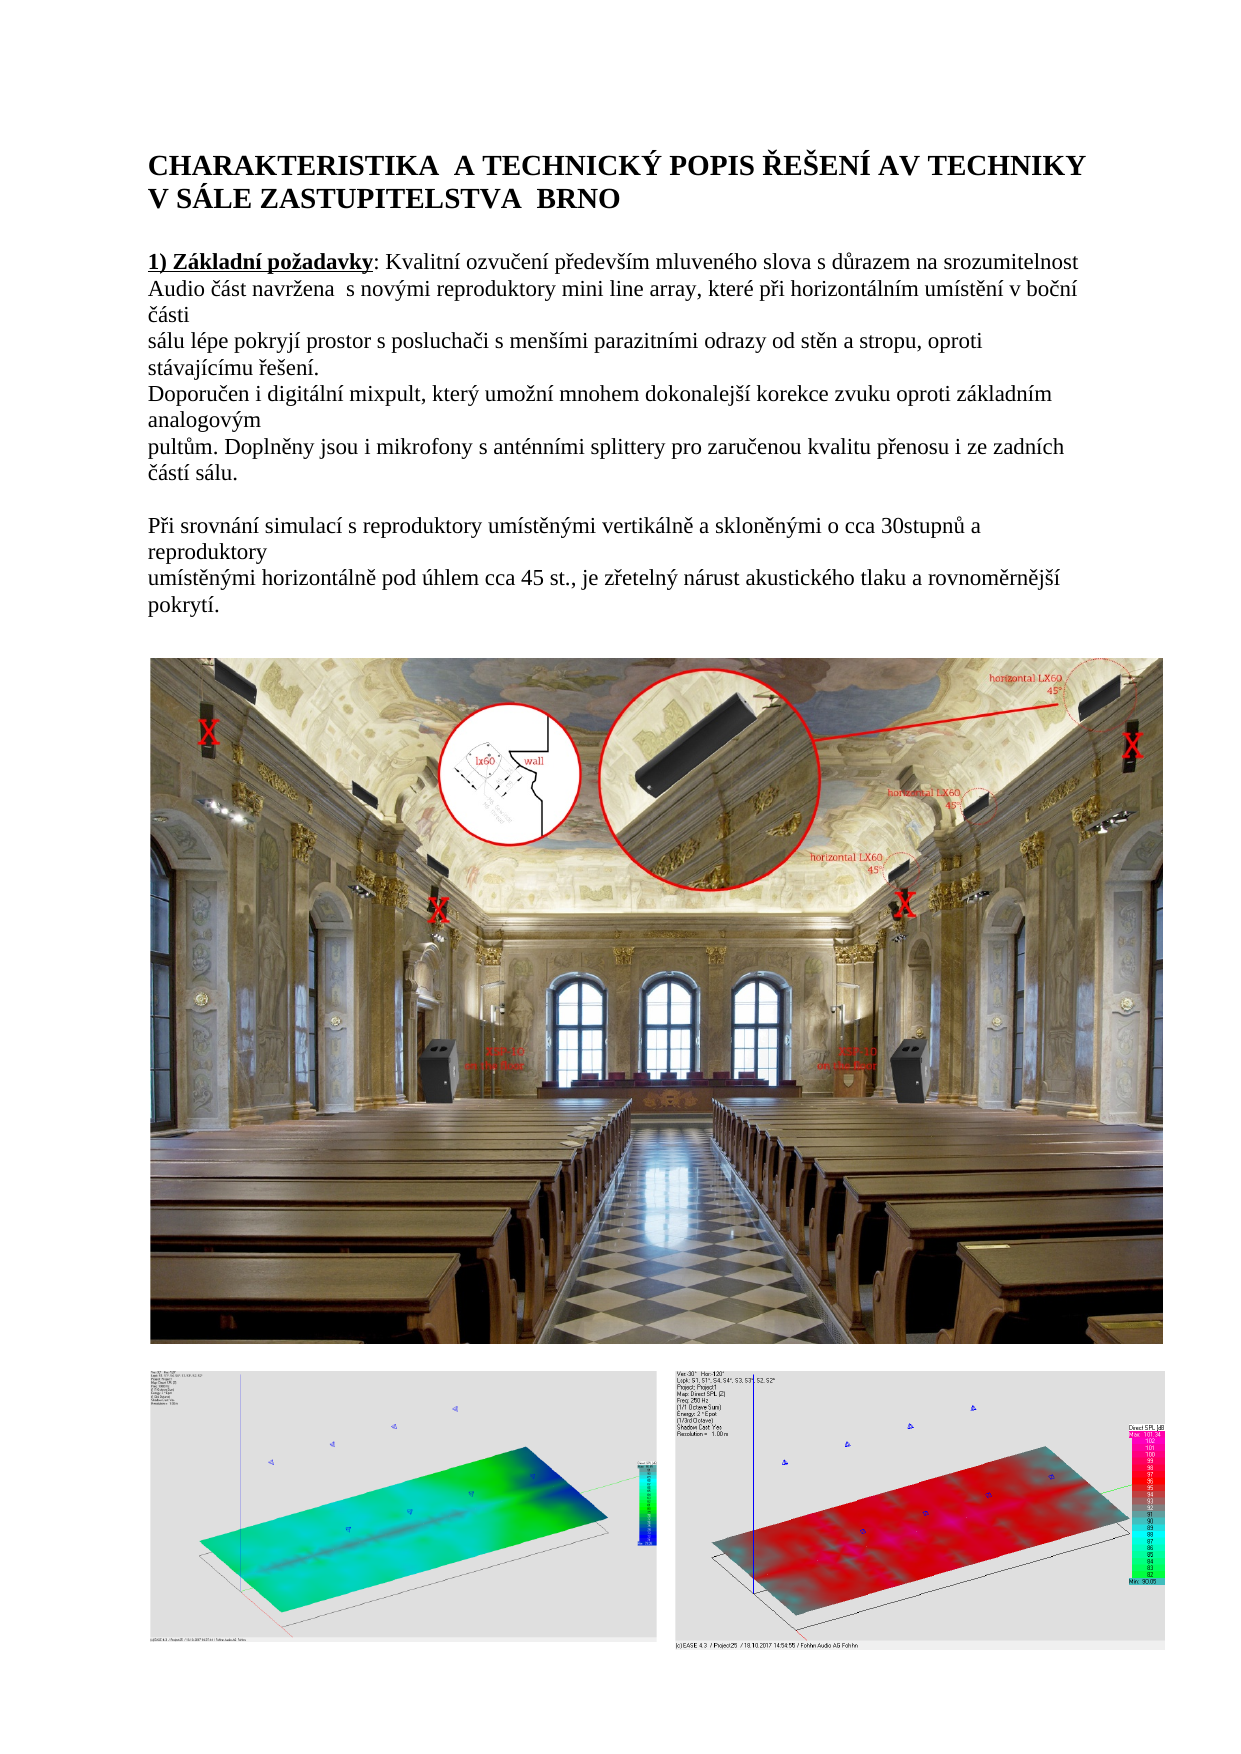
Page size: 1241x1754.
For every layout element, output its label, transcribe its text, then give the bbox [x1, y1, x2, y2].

text umístěnými horizontálně pod úhlem cca 45 st., je zřetelný nárust akustického tlaku a rovnoměrnější pokrytí. [148, 564, 1093, 617]
text sálu lépe pokryjí prostor s posluchači s menšími parazitními odrazy od stěn a stropu, oproti stávajícímu řešení. [148, 327, 1093, 380]
text Při srovnání simulací s reproduktory umístěnými vertikálně a skloněnými o cca 30stupnů a reproduktory [148, 512, 1093, 564]
text Audio část navržena s novými reproduktory mini line array, které při horizontálním umístění v boční části [148, 274, 1093, 327]
text Doporučen i digitální mixpult, který umožní mnohem dokonalejší korekce zvuku oproti základním analogovým [148, 380, 1093, 433]
picture [150, 658, 1163, 1344]
picture [675, 1371, 1165, 1650]
text 1) Základní požadavky: Kvalitní ozvučení především mluveného slova s důrazem na srozumitelnost [148, 248, 1093, 274]
text CHARAKTERISTIKA A TECHNICKÝ POPIS ŘEŠENÍ AV TECHNIKY V SÁLE ZASTUPITELSTVA BRNO [148, 148, 1093, 215]
text pultům. Doplněny jsou i mikrofony s anténními splittery pro zaručenou kvalitu přenosu i ze zadních částí sálu. [148, 433, 1093, 485]
picture [150, 1371, 657, 1642]
